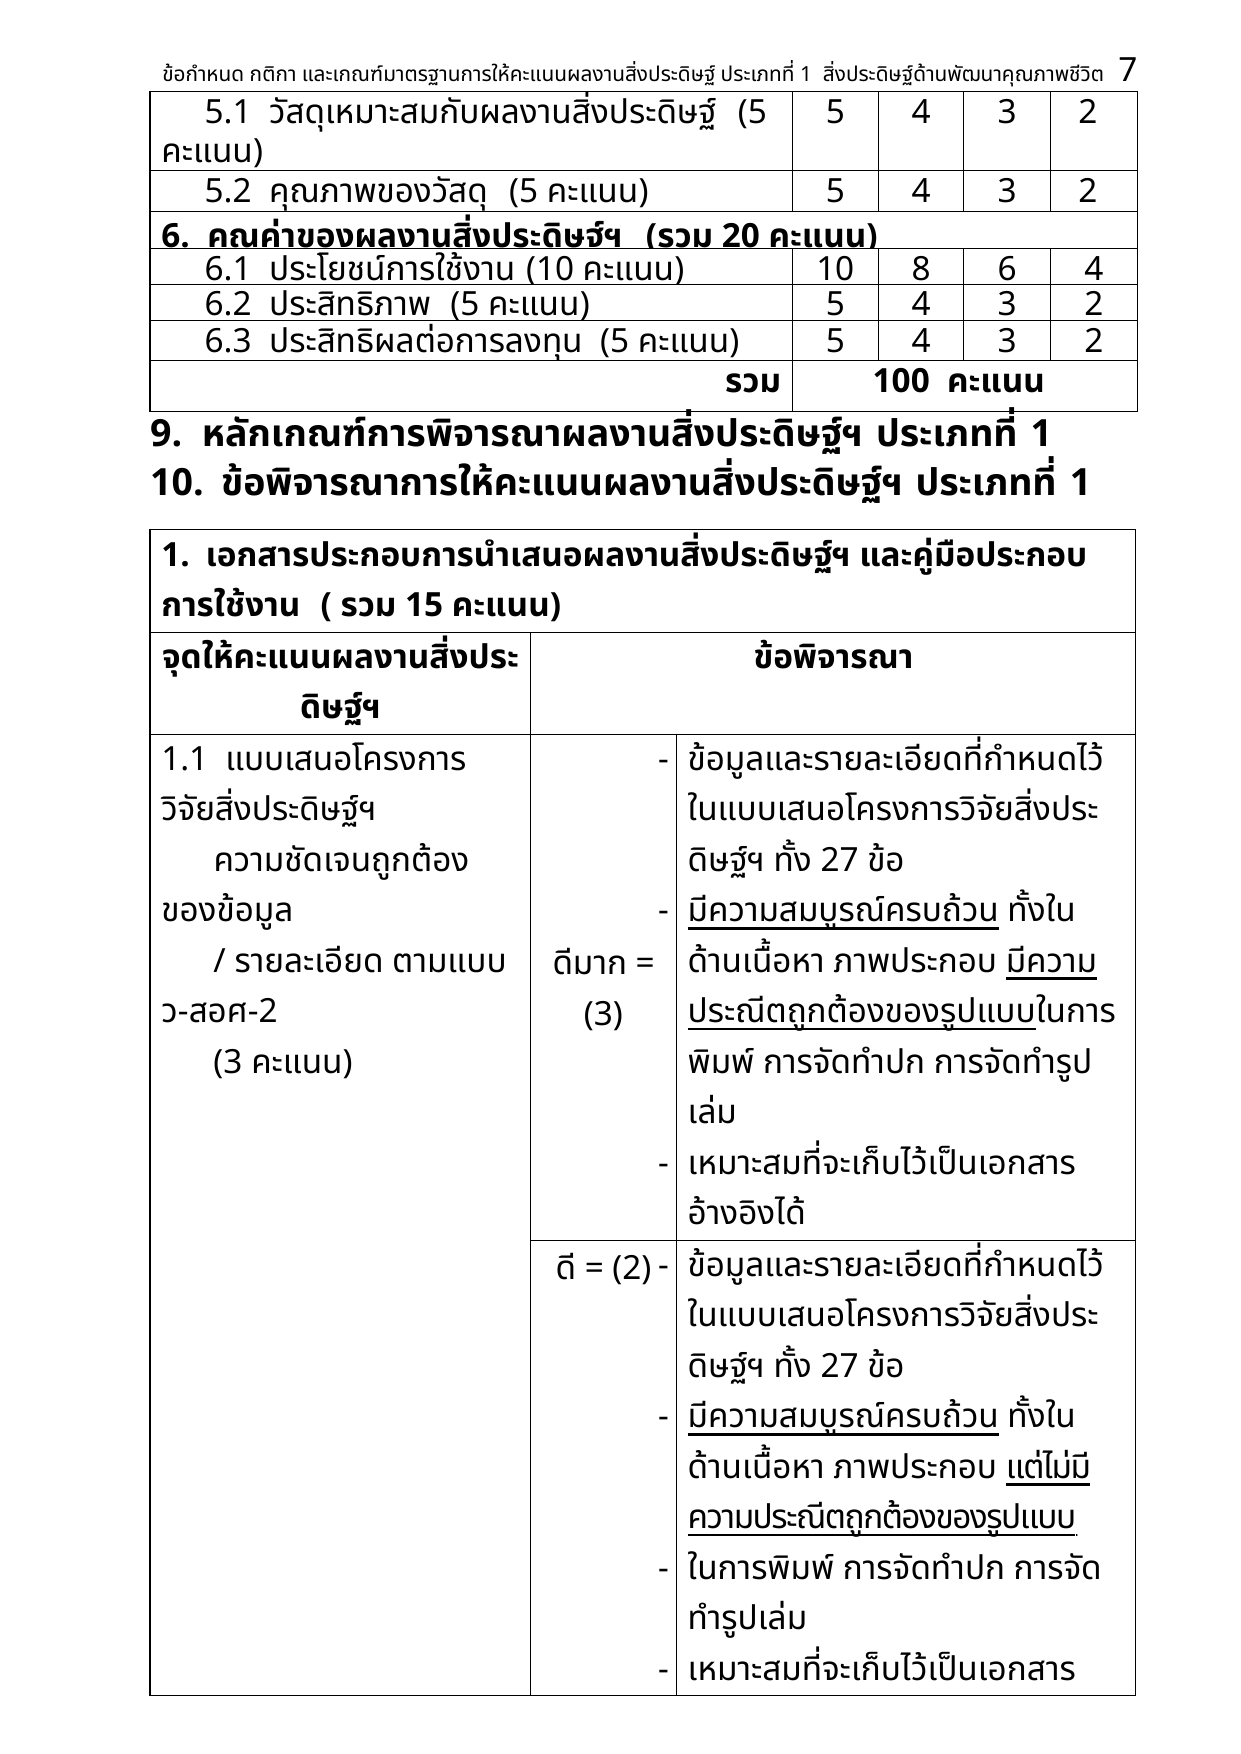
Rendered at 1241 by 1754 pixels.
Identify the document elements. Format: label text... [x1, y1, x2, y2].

table_cell 6.1 ประโยชน์การใช้งาน (10 คะแนน) [151, 249, 792, 283]
text 9. หลักเกณฑ์การพิจารณาผลงานสิ่งประดิษฐ์ฯ ประเภทที่ 1 [150, 412, 1137, 455]
table_cell 5 [793, 171, 878, 211]
table_cell 2 [1051, 285, 1137, 320]
table_cell ข้อมูลและรายละเอียดที่กำหนดไว้ในแบบเสนอโครงการวิจัยสิ่งประดิษฐ์ฯ ทั้ง 27 ข้อ มีความสมบูรณ์ครบถ้วน ทั้งในด้านเนื้อหา ภาพประกอบ มีความประณีตถูกต้องของรูปแบบในการพิมพ์ การจัดทำปก การจัดทำรูปเล่ม เหมาะสมที่จะเก็บไว้เป็นเอกสารอ้างอิงได้ [677, 735, 1135, 1239]
text 10. ข้อพิจารณาการให้คะแนนผลงานสิ่งประดิษฐ์ฯ ประเภทที่ 1 [150, 455, 1137, 512]
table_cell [677, 1241, 1135, 1695]
table_cell 8 [879, 249, 963, 283]
table_cell 6. คุณค่าของผลงานสิ่งประดิษฐ์ฯ (รวม 20 คะแนน) [151, 212, 1137, 248]
table_cell 4 [879, 92, 963, 170]
table_cell รวม [151, 361, 792, 411]
table_cell ดีมาก = (3) [531, 735, 676, 1239]
table_cell 2 [1051, 92, 1137, 170]
table_cell 2 [1051, 321, 1137, 360]
table_cell 6 [964, 249, 1050, 283]
table_cell 100 คะแนน [793, 361, 1137, 411]
table_cell 2 [1051, 171, 1137, 211]
table_cell 5 [793, 321, 878, 360]
table_cell 5.2 คุณภาพของวัสดุ (5 คะแนน) [151, 171, 792, 211]
table_cell 5 [793, 92, 878, 170]
table_cell 3 [964, 285, 1050, 320]
table_cell 4 [879, 321, 963, 360]
table_cell 6.3 ประสิทธิผลต่อการลงทุน (5 คะแนน) [151, 321, 792, 360]
table_cell 5 [793, 285, 878, 320]
table_cell 1.1 แบบเสนอโครงการวิจัยสิ่งประดิษฐ์ฯ ความชัดเจนถูกต้องของข้อมูล / รายละเอียด ตามแบบ ว-สอศ-2 (3 คะแนน) [151, 735, 530, 1695]
table_cell 6.2 ประสิทธิภาพ (5 คะแนน) [151, 285, 792, 320]
table_cell 4 [1051, 249, 1137, 283]
table_cell 3 [964, 321, 1050, 360]
table_cell 3 [964, 92, 1050, 170]
table_cell 3 [964, 171, 1050, 211]
table_header 1. เอกสารประกอบการนำเสนอผลงานสิ่งประดิษฐ์ฯ และคู่มือประกอบการใช้งาน ( รวม 15 คะแนน) [151, 530, 1135, 632]
table_cell ดี = (2) [531, 1241, 676, 1695]
table_cell 5.1 วัสดุเหมาะสมกับผลงานสิ่งประดิษฐ์ (5 คะแนน) [151, 92, 792, 170]
table_cell ข้อพิจารณา [531, 633, 1135, 733]
table_cell 4 [879, 171, 963, 211]
table_cell 10 [793, 249, 878, 283]
table_cell 4 [879, 285, 963, 320]
table_cell จุดให้คะแนนผลงานสิ่งประดิษฐ์ฯ [151, 633, 530, 733]
